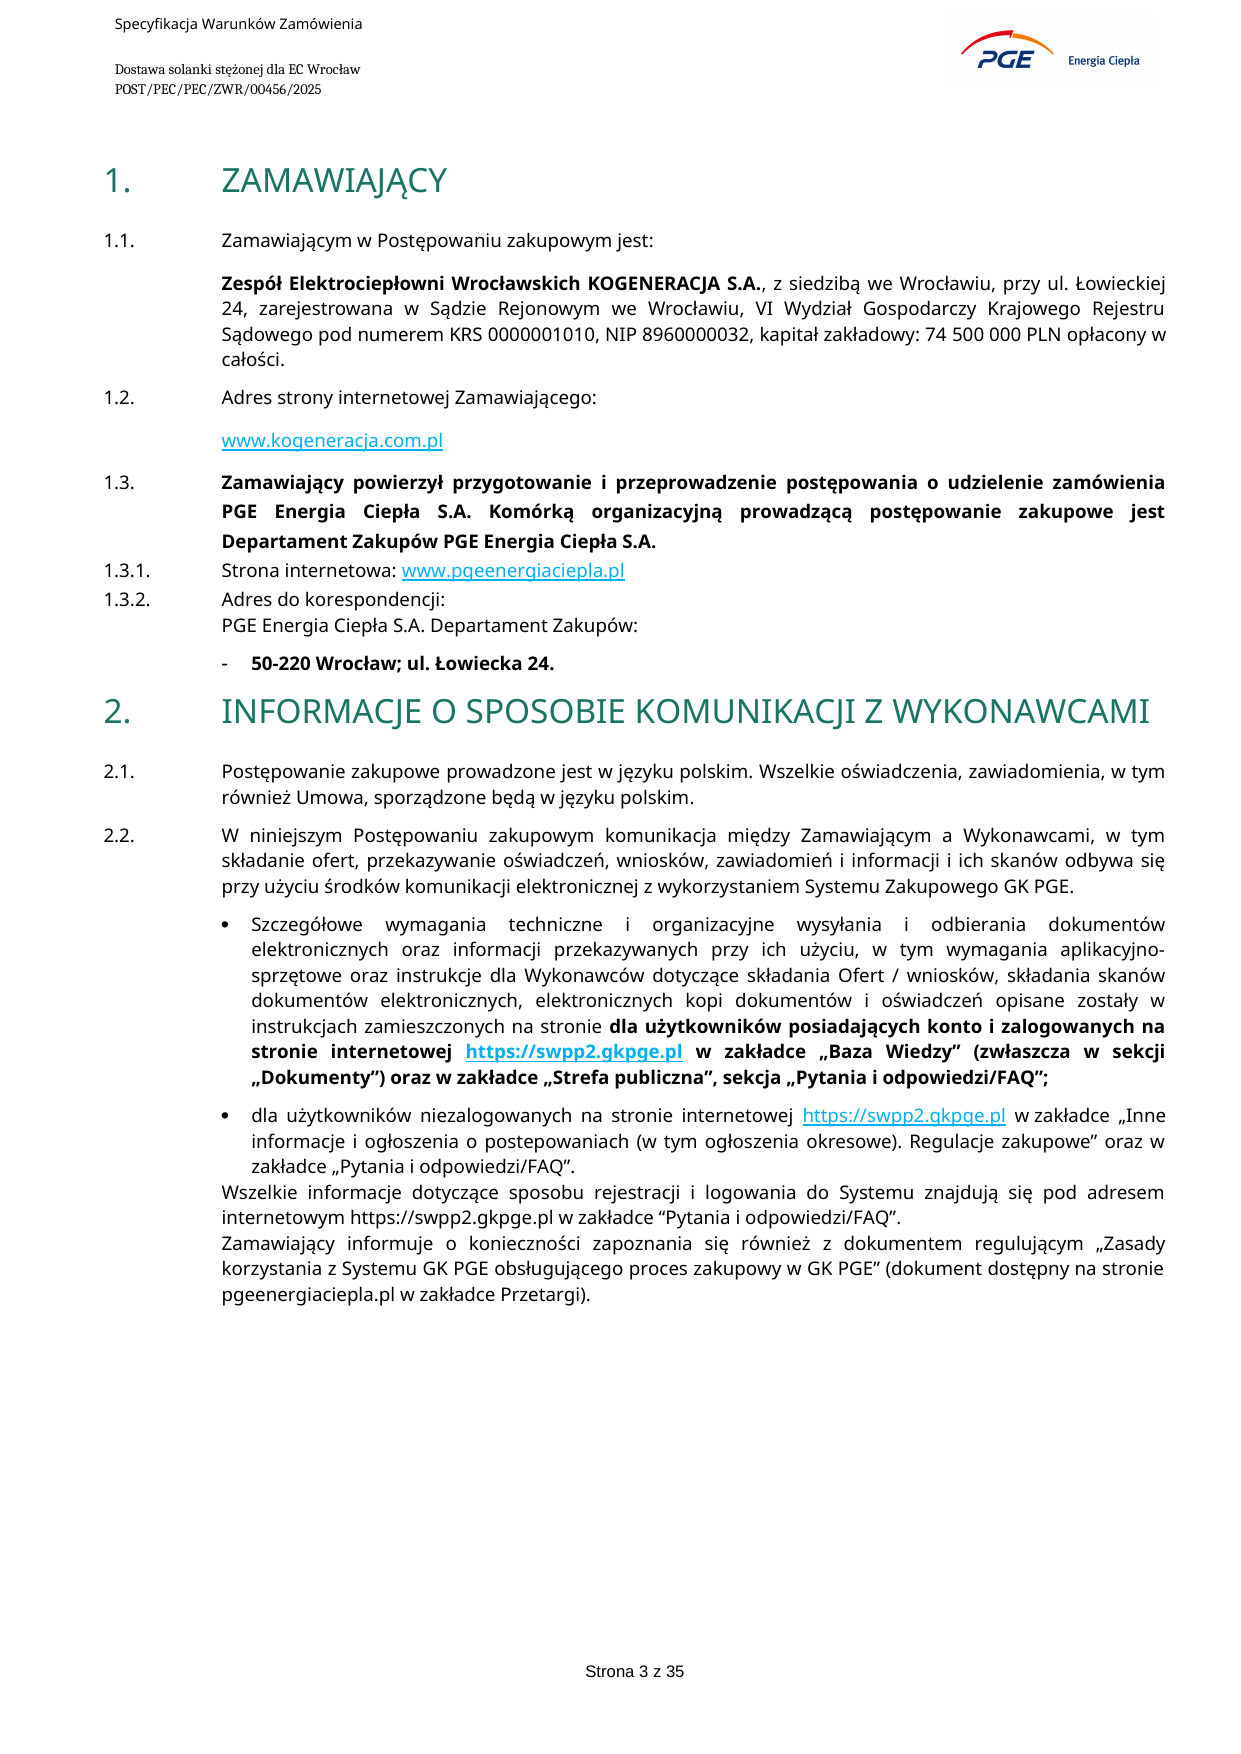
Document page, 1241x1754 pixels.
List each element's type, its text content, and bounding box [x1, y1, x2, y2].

list dla użytkowników niezalogowanych na stronie internetowej https://swpp2.gkpge.pl w zakładce „Inne informacje i ogłoszenia o postepowaniach (w tym ogłoszenia okresowe). Regulacje zakupowe” oraz w zakładce „Pytania i odpowiedzi/FAQ”. [222, 1102, 1166, 1179]
picture [943, 13, 1156, 89]
list Zamawiającym w Postępowaniu zakupowym jest: [103, 227, 1166, 252]
subtitle ZAMAWIAJĄCY [103, 157, 1166, 202]
subtitle INFORMACJE O SPOSOBIE KOMUNIKACJI Z WYKONAWCAMI [103, 688, 1166, 734]
text Wszelkie informacje dotyczące sposobu rejestracji i logowania do Systemu znajdują się pod adresem internetowym https://swpp2.gkpge.pl w zakładce “Pytania i odpowiedzi/FAQ”. [221, 1179, 1166, 1230]
text www.kogeneracja.com.pl [221, 428, 1196, 453]
subtitle Zespół Elektrociepłowni Wrocławskich KOGENERACJA S.A., z siedzibą we Wrocławiu, przy ul. Łowieckiej 24, zarejestrowana w Sądzie Rejonowym we Wrocławiu, VI Wydział Gospodarczy Krajowego Rejestru Sądowego pod numerem KRS 0000001010, NIP 8960000032, kapitał zakładowy: 74 500 000 PLN opłacony w całości. [221, 270, 1166, 372]
subtitle Postępowanie zakupowe prowadzone jest w języku polskim. Wszelkie oświadczenia, zawiadomienia, w tym również Umowa, sporządzone będą w języku polskim. [103, 759, 1166, 810]
subtitle W niniejszym Postępowaniu zakupowym komunikacja między Zamawiającym a Wykonawcami, w tym składanie ofert, przekazywanie oświadczeń, wniosków, zawiadomień i informacji i ich skanów odbywa się przy użyciu środków komunikacji elektronicznej z wykorzystaniem Systemu Zakupowego GK PGE. [103, 822, 1166, 899]
text PGE Energia Ciepła S.A. Departament Zakupów: [221, 612, 1166, 638]
list Adres strony internetowej Zamawiającego: [103, 385, 1196, 410]
subtitle Szczegółowe wymagania techniczne i organizacyjne wysyłania i odbierania dokumentów elektronicznych oraz informacji przekazywanych przy ich użyciu, w tym wymagania aplikacyjno-sprzętowe oraz instrukcje dla Wykonawców dotyczące składania Ofert / wniosków, składania skanów dokumentów elektronicznych, elektronicznych kopi dokumentów i oświadczeń opisane zostały w instrukcjach zamieszczonych na stronie dla użytkowników posiadających konto i zalogowanych na stronie internetowej https://swpp2.gkpge.pl w zakładce „Baza Wiedzy” (zwłaszcza w sekcji „Dokumenty”) oraz w zakładce „Strefa publiczna”, sekcja „Pytania i odpowiedzi/FAQ”; [222, 911, 1166, 1090]
list Adres do korespondencji: [103, 587, 1196, 612]
text Zamawiający informuje o konieczności zapoznania się również z dokumentem regulującym „Zasady korzystania z Systemu GK PGE obsługującego proces zakupowy w GK PGE” (dokument dostępny na stronie pgeenergiaciepla.pl w zakładce Przetargi). [221, 1230, 1166, 1307]
list Zamawiający powierzył przygotowanie i przeprowadzenie postępowania o udzielenie zamówienia PGE Energia Ciepła S.A. Komórką organizacyjną prowadzącą postępowanie zakupowe jest Departament Zakupów PGE Energia Ciepła S.A. [103, 469, 1166, 554]
list Strona internetowa: www.pgeenergiaciepla.pl [103, 557, 1196, 583]
subtitle 50-220 Wrocław; ul. Łowiecka 24. [221, 650, 1166, 676]
